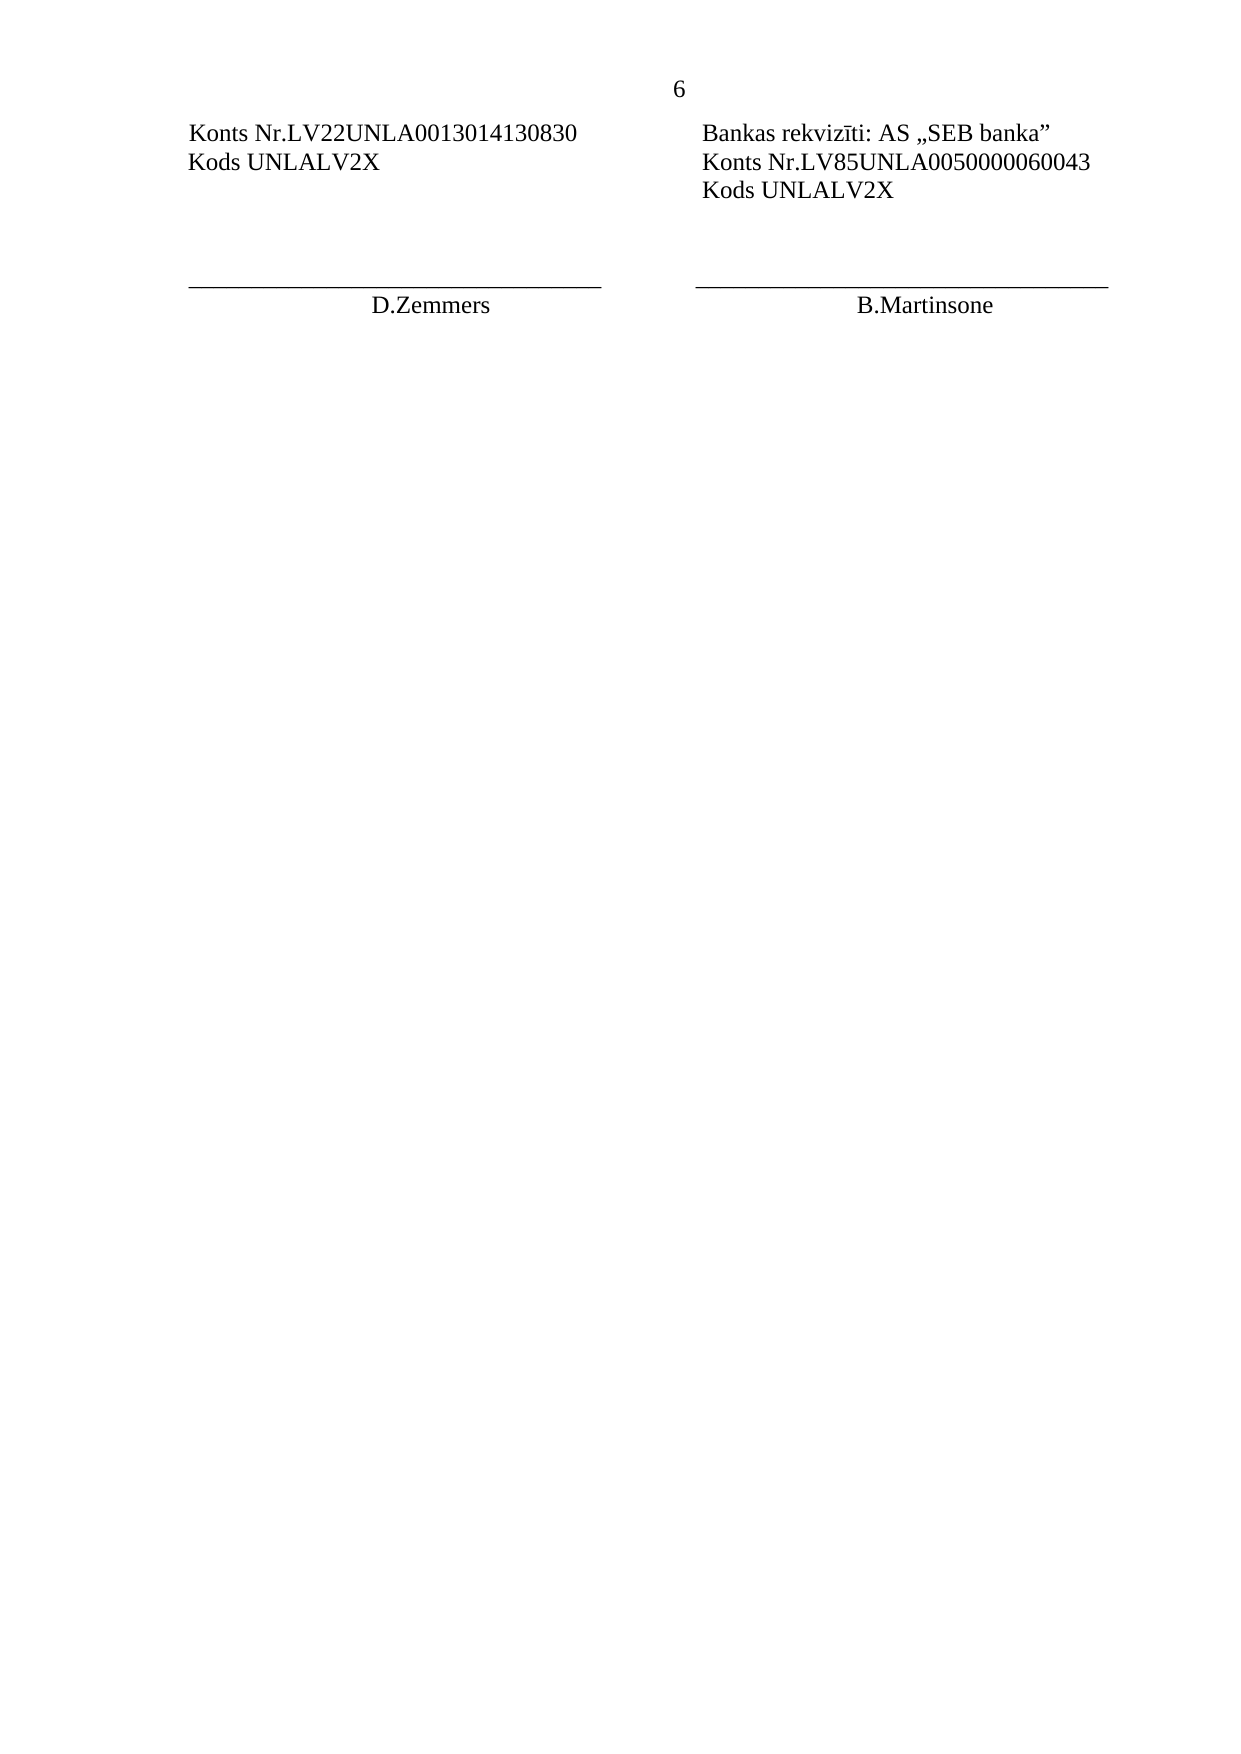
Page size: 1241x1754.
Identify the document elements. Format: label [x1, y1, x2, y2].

table_header [177, 118, 684, 319]
table_header [684, 118, 1166, 319]
